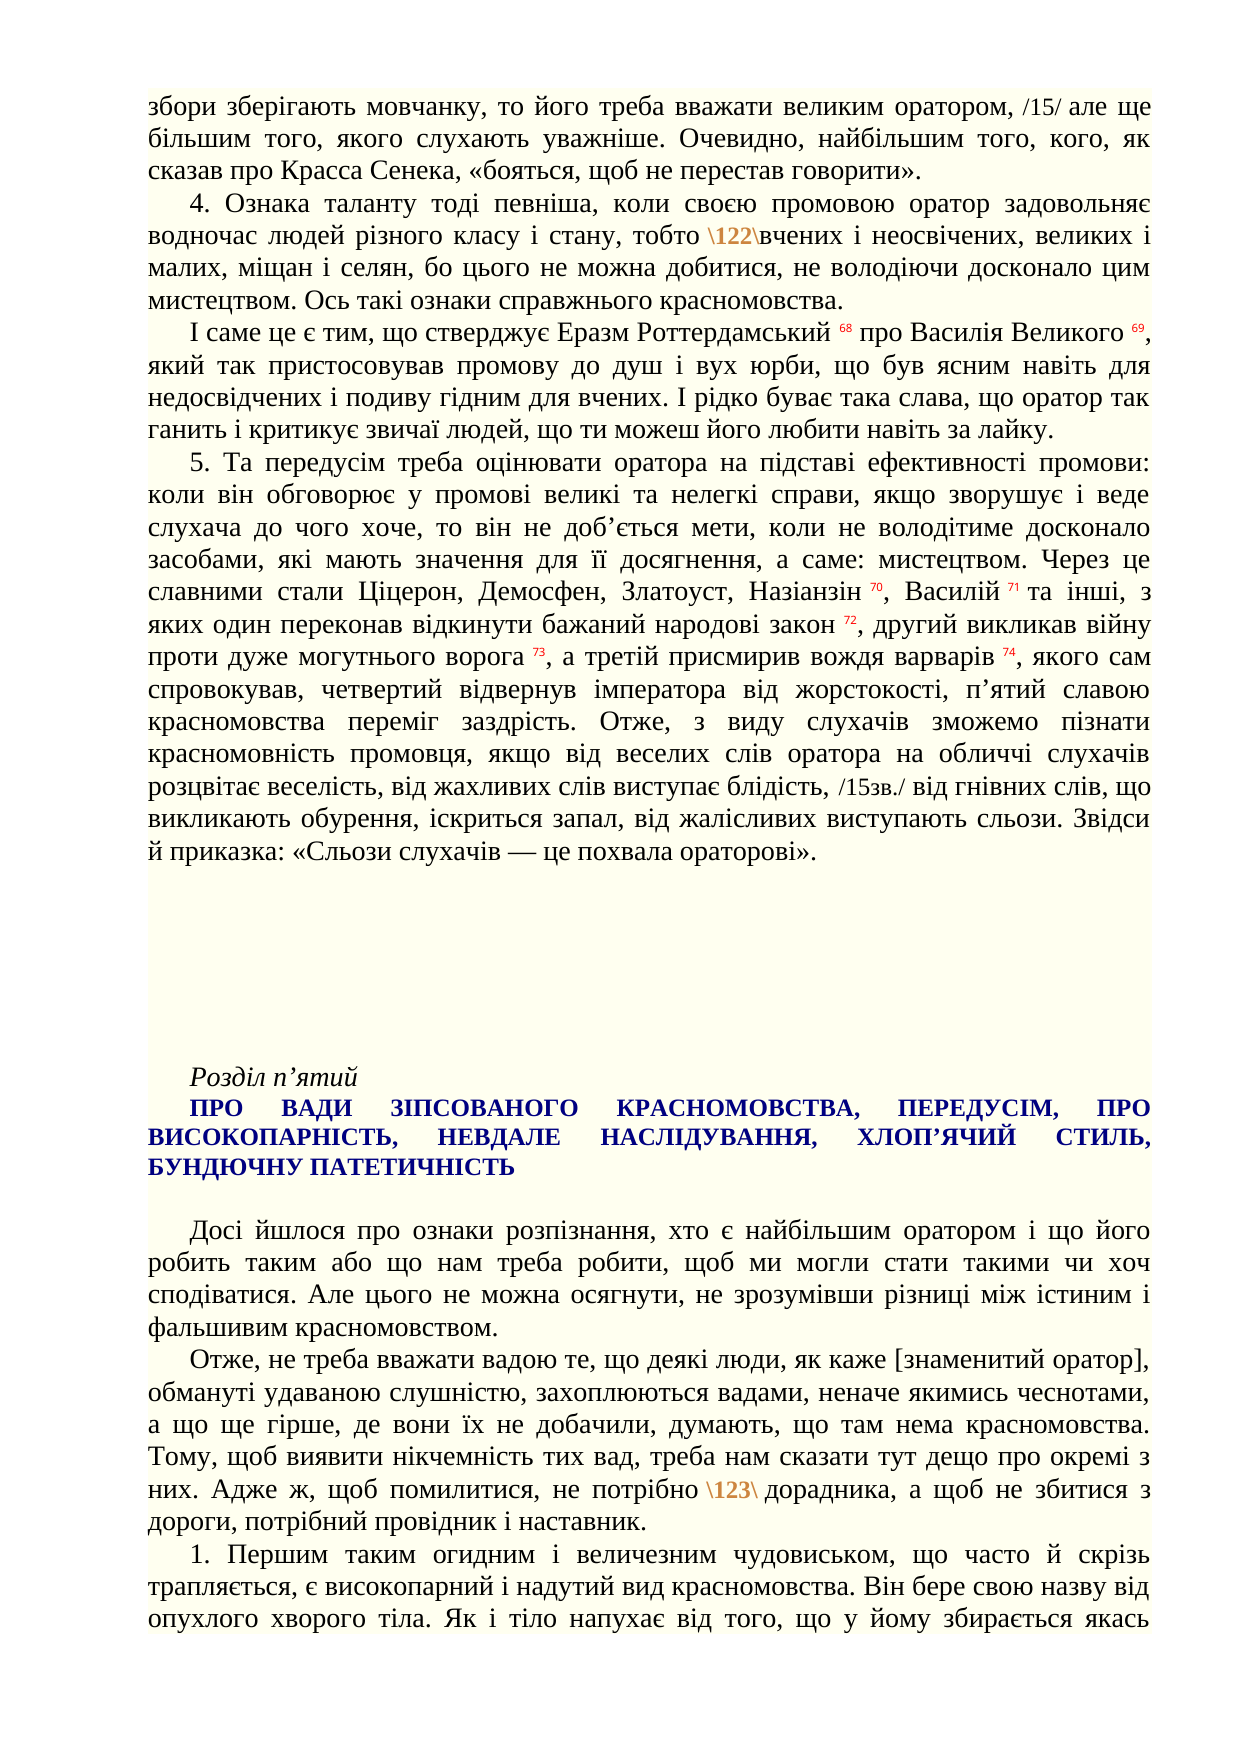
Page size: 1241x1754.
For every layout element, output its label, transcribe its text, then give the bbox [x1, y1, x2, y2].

text Розділ п’ятий [148, 1060, 1152, 1093]
text Досі йшлося про ознаки розпізнання, хто є найбільшим оратором і що його робить таким або що нам треба робити, щоб ми могли стати такими чи хоч сподіватися. Але цього не можна осягнути, не зрозумівши різниці між істиним і фальшивим красномовством. [148, 1213, 1152, 1342]
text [148, 88, 1152, 186]
text 4. Ознака таланту тоді певніша, коли своєю промовою оратор задовольняє водночас людей різного класу і стану, тобто \122\вчених і неосвічених, великих і малих, міщан і селян, бо цього не можна добитися, не володіючи досконало цим мистецтвом. Ось такі ознаки справжнього красномовства. [148, 186, 1152, 315]
text ПРО ВАДИ ЗІПСОВАНОГО КРАСНОМОВСТВА, ПЕРЕДУСІМ, ПРО ВИСОКОПАРНІСТЬ, НЕВДАЛЕ НАСЛІДУВАННЯ, ХЛОП’ЯЧИЙ СТИЛЬ, БУНДЮЧНУ ПАТЕТИЧНІСТЬ [148, 1093, 1152, 1180]
text Отже, не треба вважати вадою те, що деякі люди, як каже [знаменитий оратор], обмануті удаваною слушністю, захоплюються вадами, неначе якимись чеснотами, а що ще гірше, де вони їх не добачили, думають, що там нема красномовства. Тому, щоб виявити нікчемність тих вад, треба нам сказати тут дещо про окремі з них. Адже ж, щоб помилитися, не потрібно \123\ дорадника, а щоб не збитися з дороги, потрібний провідник і наставник. [148, 1342, 1152, 1537]
text 5. Та передусім треба оцінювати оратора на підставі ефективності промови: коли він обговорює у промові великі та нелегкі справи, якщо зворушує і веде слухача до чого хоче, то він не доб’ється мети, коли не володітиме досконало засобами, які мають значення для її досягнення, а саме: мистецтвом. Через це славними стали Ціцерон, Демосфен, Златоуст, Назіанзін 70, Василій 71 та інші, з яких один переконав відкинути бажаний народові закон 72, другий викликав війну проти дуже могутнього ворога 73, а третій присмирив вождя варварів 74, якого сам спровокував, четвертий відвернув імператора від жорстокості, п’ятий славою красномовства переміг заздрість. Отже, з виду слухачів зможемо пізнати красномовність промовця, якщо від веселих слів оратора на обличчі слухачів розцвітає веселість, від жахливих слів виступає блідість, /15зв./ від гнівних слів, що викликають обурення, іскриться запал, від жалісливих виступають сльози. Звідси й приказка: «Сльози слухачів — це похвала ораторові». [148, 445, 1152, 866]
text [148, 1537, 1152, 1634]
text І саме це є тим, що стверджує Еразм Роттердамський 68 про Василія Великого 69, який так пристосовував промову до душ і вух юрби, що був ясним навіть для недосвідчених і подиву гідним для вчених. І рідко буває така слава, що оратор так ганить і критикує звичаї людей, що ти можеш його любити навіть за лайку. [148, 315, 1152, 445]
